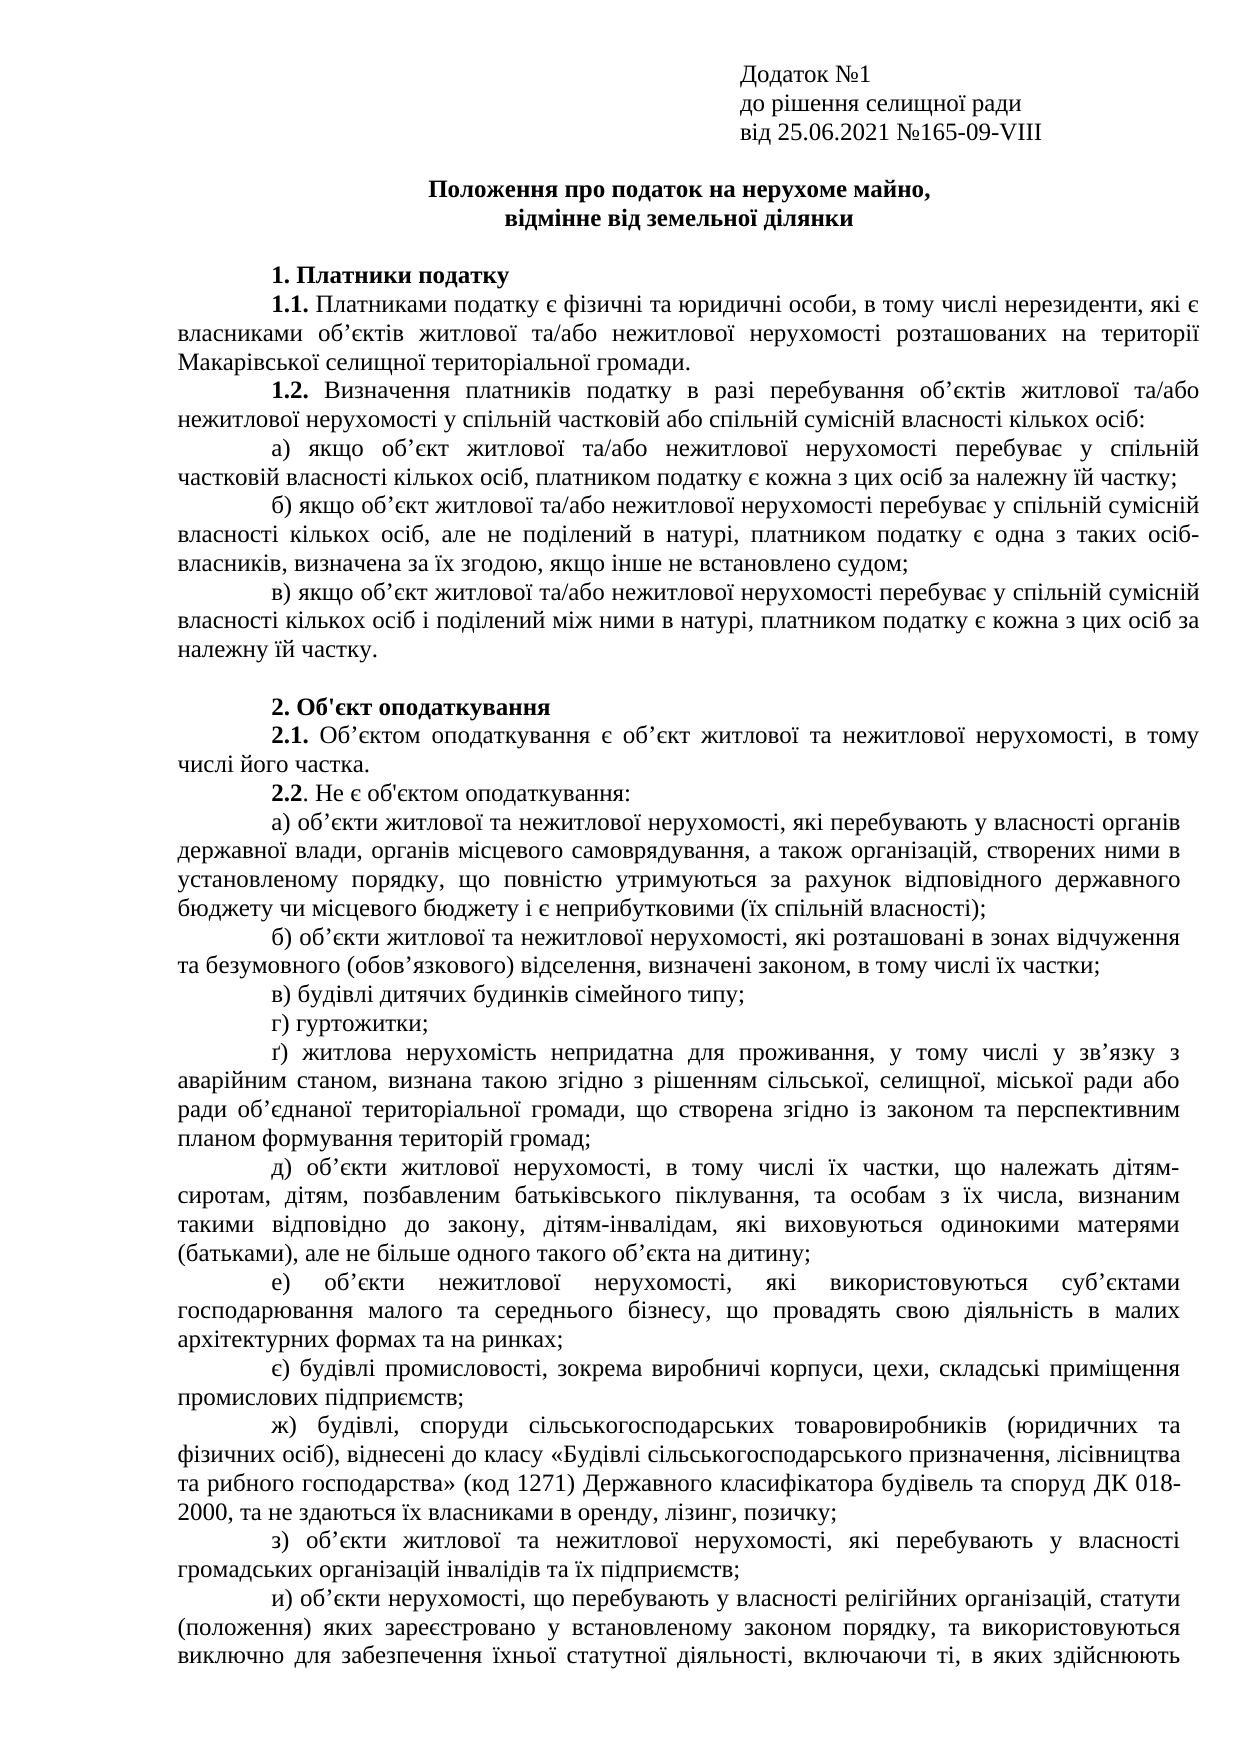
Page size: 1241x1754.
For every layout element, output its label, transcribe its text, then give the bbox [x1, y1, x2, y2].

text 2. Об'єкт оподаткування [177, 692, 1200, 720]
text 1.2. Визначення платників податку в разі перебування об’єктів житлової та/або нежитлової нерухомості у спільній частковій або спільній сумісній власності кількох осіб: [177, 375, 1201, 433]
text до рішення селищної ради [646, 88, 1181, 117]
text 1. Платники податку [177, 260, 1200, 289]
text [177, 1583, 1181, 1669]
text ж) будівлі, споруди сільськогосподарських товаровиробників (юридичних та фізичних осіб), віднесені до класу «Будівлі сільськогосподарського призначення, лісівництва та рибного господарства» (код 1271) Державного класифікатора будівель та споруд ДК 018-2000, та не здаються їх власниками в оренду, лізинг, позичку; [177, 1410, 1181, 1525]
text 2.2. Не є об'єктом оподаткування: [177, 778, 1201, 807]
text в) будівлі дитячих будинків сімейного типу; [177, 979, 1181, 1008]
text е) об’єкти нежитлової нерухомості, які використовуються суб’єктами господарювання малого та середнього бізнесу, що провадять свою діяльність в малих архітектурних формах та на ринках; [177, 1267, 1181, 1353]
text відмінне від земельної ділянки [177, 203, 1181, 232]
text а) об’єкти житлової та нежитлової нерухомості, які перебувають у власності органів державної влади, органів місцевого самоврядування, а також організацій, створених ними в установленому порядку, що повністю утримуються за рахунок відповідного державного бюджету чи місцевого бюджету і є неприбутковими (їх спільній власності); [177, 807, 1181, 922]
text від 25.06.2021 №165-09-VIII [646, 117, 1181, 145]
text з) об’єкти житлової та нежитлової нерухомості, які перебувають у власності громадських організацій інвалідів та їх підприємств; [177, 1525, 1181, 1583]
text б) об’єкти житлової та нежитлової нерухомості, які розташовані в зонах відчуження та безумовного (обов’язкового) відселення, визначені законом, в тому числі їх частки; [177, 922, 1181, 979]
text б) якщо об’єкт житлової та/або нежитлової нерухомості перебуває у спільній сумісній власності кількох осіб, але не поділений в натурі, платником податку є одна з таких осіб-власників, визначена за їх згодою, якщо інше не встановлено судом; [177, 490, 1201, 577]
text 2.1. Об’єктом оподаткування є об’єкт житлової та нежитлової нерухомості, в тому числі його частка. [177, 720, 1200, 778]
text є) будівлі промисловості, зокрема виробничі корпуси, цехи, складські приміщення промислових підприємств; [177, 1353, 1181, 1410]
text д) об’єкти житлової нерухомості, в тому числі їх частки, що належать дітям-сиротам, дітям, позбавленим батьківського піклування, та особам з їх числа, визнаним такими відповідно до закону, дітям-інвалідам, які виховуються одинокими матерями (батьками), але не більше одного такого об’єкта на дитину; [177, 1152, 1181, 1267]
text а) якщо об’єкт житлової та/або нежитлової нерухомості перебуває у спільній частковій власності кількох осіб, платником податку є кожна з цих осіб за належну їй частку; [177, 433, 1201, 490]
text 1.1. Платниками податку є фізичні та юридичні особи, в тому числі нерезиденти, які є власниками об’єктів житлової та/або нежитлової нерухомості розташованих на території Макарівської селищної територіальної громади. [177, 289, 1200, 375]
text г) гуртожитки; [177, 1008, 1181, 1037]
text Положення про податок на нерухоме майно, [177, 174, 1181, 203]
text Додаток №1 [646, 59, 1181, 88]
text в) якщо об’єкт житлової та/або нежитлової нерухомості перебуває у спільній сумісній власності кількох осіб і поділений між ними в натурі, платником податку є кожна з цих осіб за належну їй частку. [177, 577, 1201, 663]
text ґ) житлова нерухомість непридатна для проживання, у тому числі у зв’язку з аварійним станом, визнана такою згідно з рішенням сільської, селищної, міської ради або ради об’єднаної територіальної громади, що створена згідно із законом та перспективним планом формування територій громад; [177, 1037, 1181, 1152]
